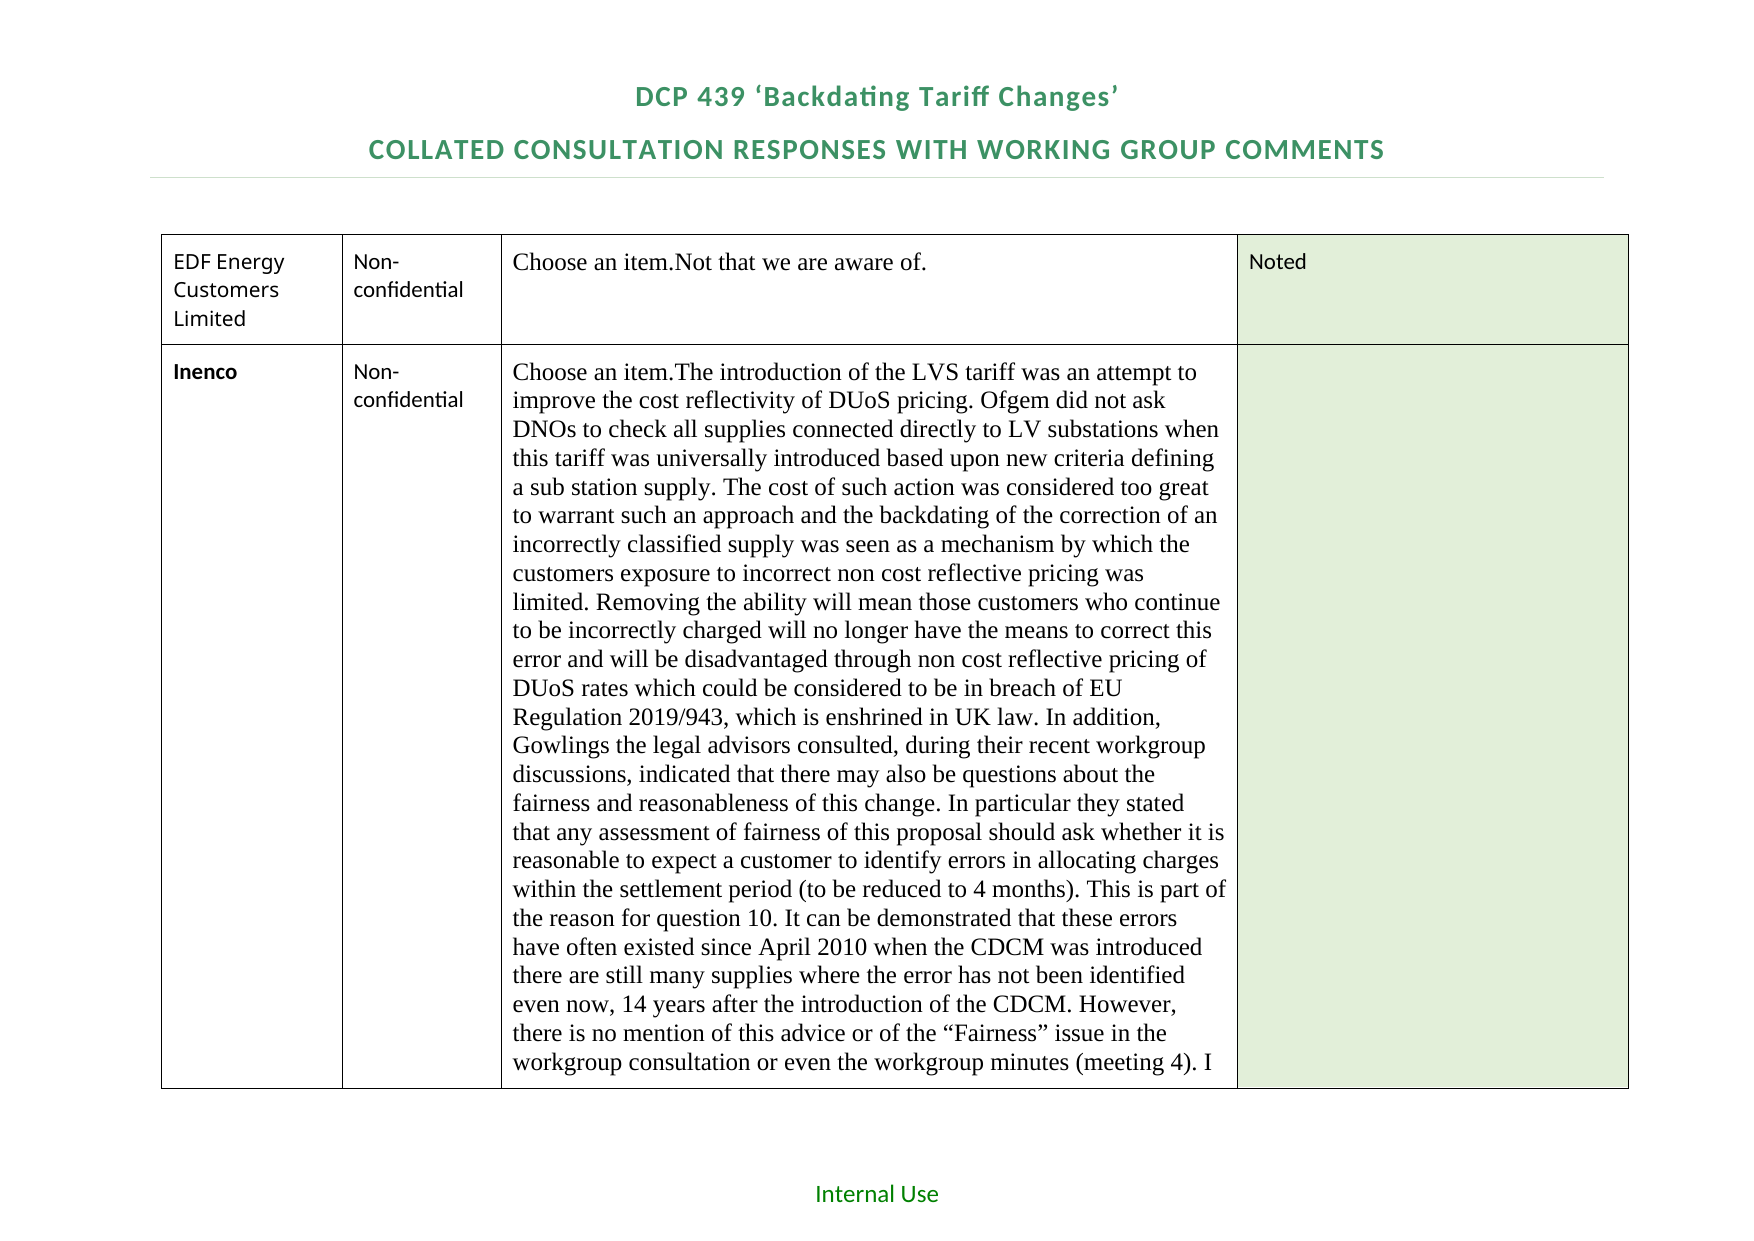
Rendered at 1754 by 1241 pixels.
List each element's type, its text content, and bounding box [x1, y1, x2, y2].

table_cell [1238, 345, 1628, 1087]
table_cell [502, 345, 1237, 1087]
table_cell Inenco [162, 345, 342, 1087]
table_cell Noted [1238, 235, 1628, 344]
table_cell Not that we are aware of. [502, 235, 1237, 344]
